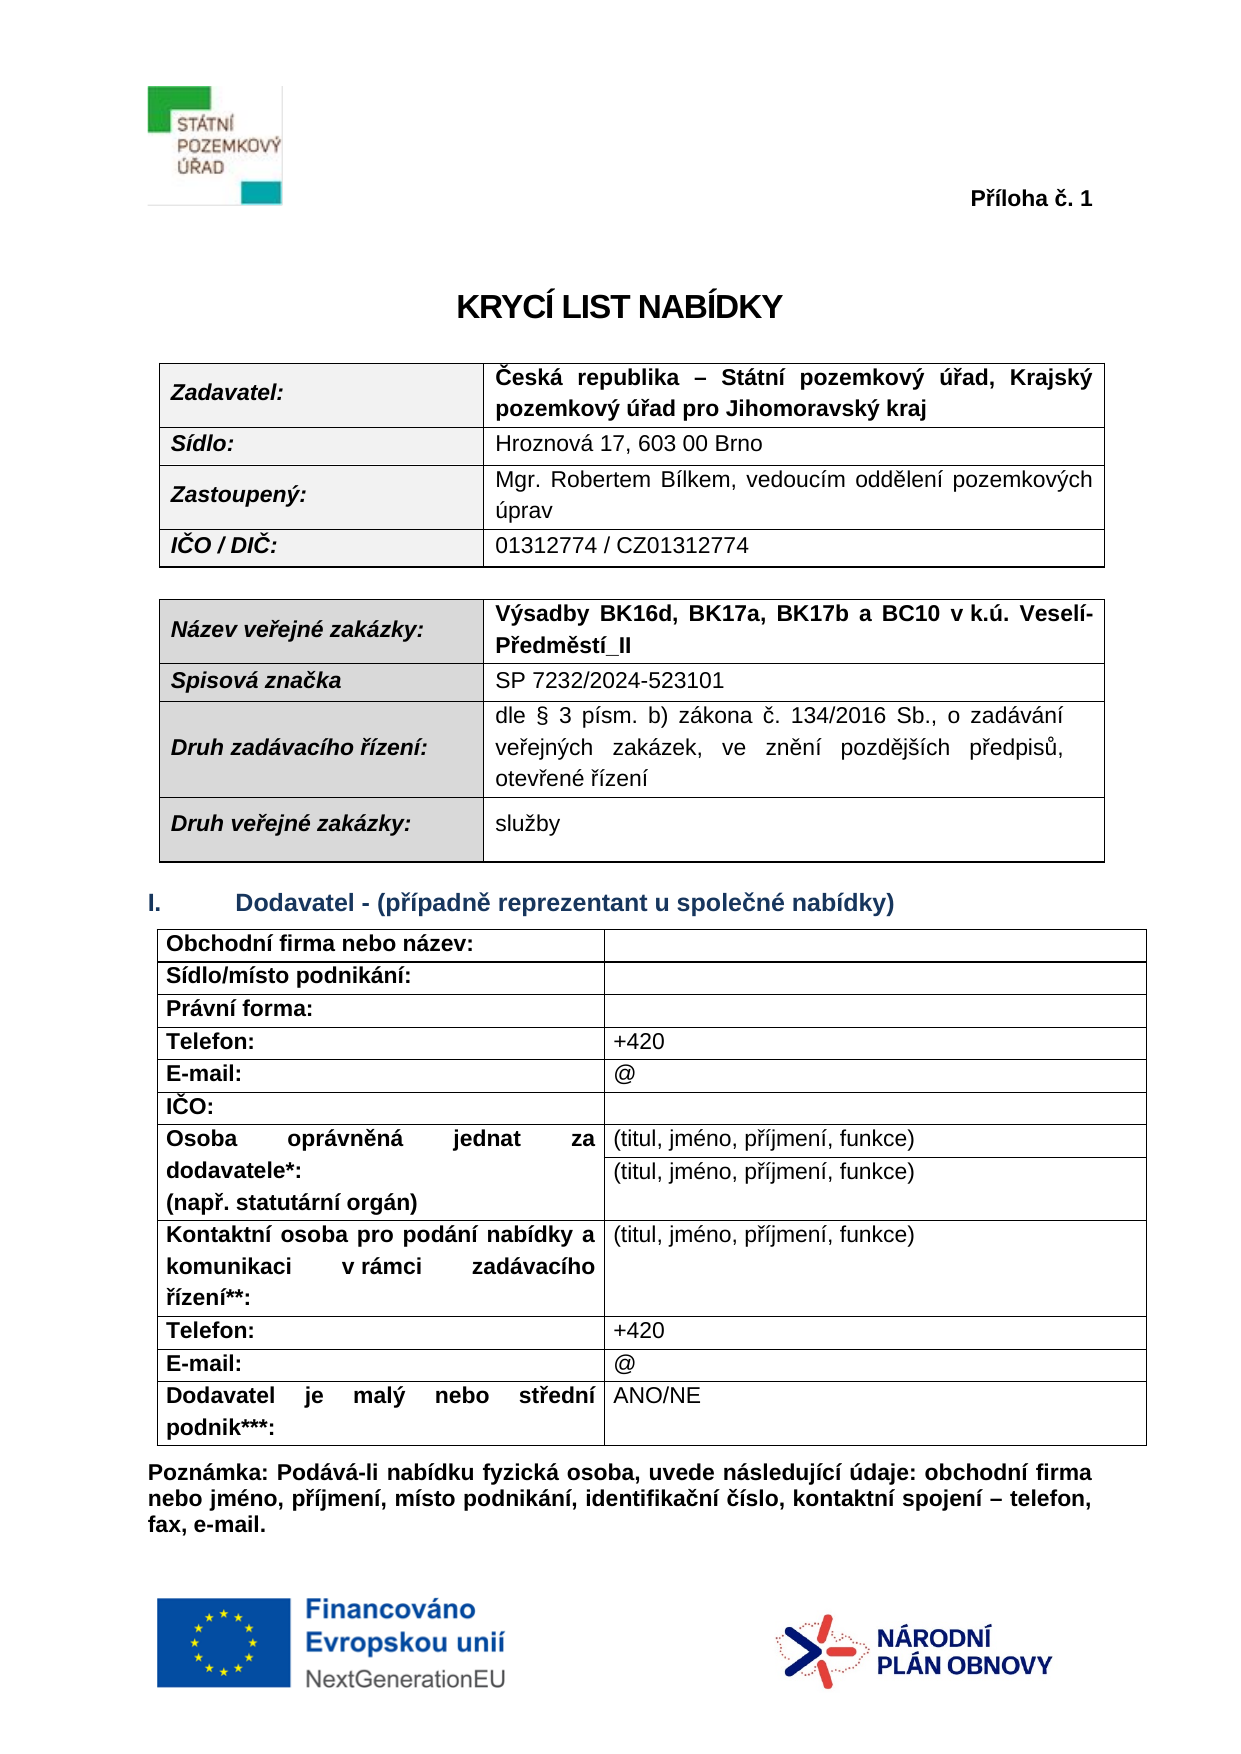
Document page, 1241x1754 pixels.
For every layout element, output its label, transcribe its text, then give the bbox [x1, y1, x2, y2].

subtitle Dodavatel - (případně reprezentant u společné nabídky) [148, 887, 1093, 916]
table_header Výsadby BK16d, BK17a, BK17b a BC10 v k.ú. Veselí-Předměstí_II [484, 600, 1104, 663]
table_cell @ [605, 1060, 1146, 1092]
table_cell +420 [605, 1317, 1146, 1348]
table_cell dle § 3 písm. b) zákona č. 134/2016 Sb., o zadávání veřejných zakázek, ve znění pozdějších předpisů, otevřené řízení [484, 702, 1104, 797]
table_cell ANO/NE [605, 1382, 1146, 1445]
table_cell IČO: [158, 1093, 604, 1124]
table_cell Hroznová 17, 603 00 Brno [484, 428, 1104, 464]
table_cell (titul, jméno, příjmení, funkce) [605, 1158, 1146, 1220]
table_cell @ [605, 1350, 1146, 1381]
table_cell Kontaktní osoba pro podání nabídky a komunikaci v rámci zadávacího řízení**: [158, 1221, 604, 1316]
table_header Česká republika – Státní pozemkový úřad, Krajský pozemkový úřad pro Jihomoravský kraj [484, 364, 1104, 427]
table_cell [605, 1093, 1146, 1124]
table_cell E-mail: [158, 1060, 604, 1092]
table_header Název veřejné zakázky: [160, 600, 483, 663]
table_cell Sídlo/místo podnikání: [158, 963, 604, 994]
title Krycí list nabídky [148, 287, 1093, 325]
table_cell Druh veřejné zakázky: [160, 798, 483, 861]
table_cell služby [484, 798, 1104, 861]
table_cell Sídlo: [160, 428, 483, 464]
table_cell [605, 995, 1146, 1027]
text Poznámka: Podává-li nabídku fyzická osoba, uvede následující údaje: obchodní firma nebo jméno, příjmení, místo podnikání, identifikační číslo, kontaktní spojení – telefon, fax, e-mail. [148, 1459, 1093, 1538]
picture [147, 86, 284, 207]
table_cell Telefon: [158, 1028, 604, 1059]
table_cell SP 7232/2024-523101 [484, 664, 1104, 701]
table_header Zadavatel: [160, 364, 483, 427]
table_cell E-mail: [158, 1350, 604, 1381]
table_header [605, 930, 1146, 961]
table_cell (titul, jméno, příjmení, funkce) [605, 1221, 1146, 1316]
table_cell Mgr. Robertem Bílkem, vedoucím oddělení pozemkových úprav [484, 466, 1104, 529]
table_cell Právní forma: [158, 995, 604, 1027]
table_cell Zastoupený: [160, 466, 483, 529]
picture [735, 1583, 1093, 1722]
table_cell Dodavatel je malý nebo střední podnik***: [158, 1382, 604, 1445]
table_cell 01312774 / CZ01312774 [484, 530, 1104, 566]
picture [147, 1584, 531, 1699]
table_cell (titul, jméno, příjmení, funkce) [605, 1125, 1146, 1157]
table_header Obchodní firma nebo název: [158, 930, 604, 961]
table_cell Spisová značka [160, 664, 483, 701]
table_cell +420 [605, 1028, 1146, 1059]
table_cell Telefon: [158, 1317, 604, 1348]
table_cell [605, 963, 1146, 994]
table_cell Druh zadávacího řízení: [160, 702, 483, 797]
table_cell IČO / DIČ: [160, 530, 483, 566]
table_cell Osoba oprávněná jednat za dodavatele*: (např. statutární orgán) [158, 1125, 604, 1220]
